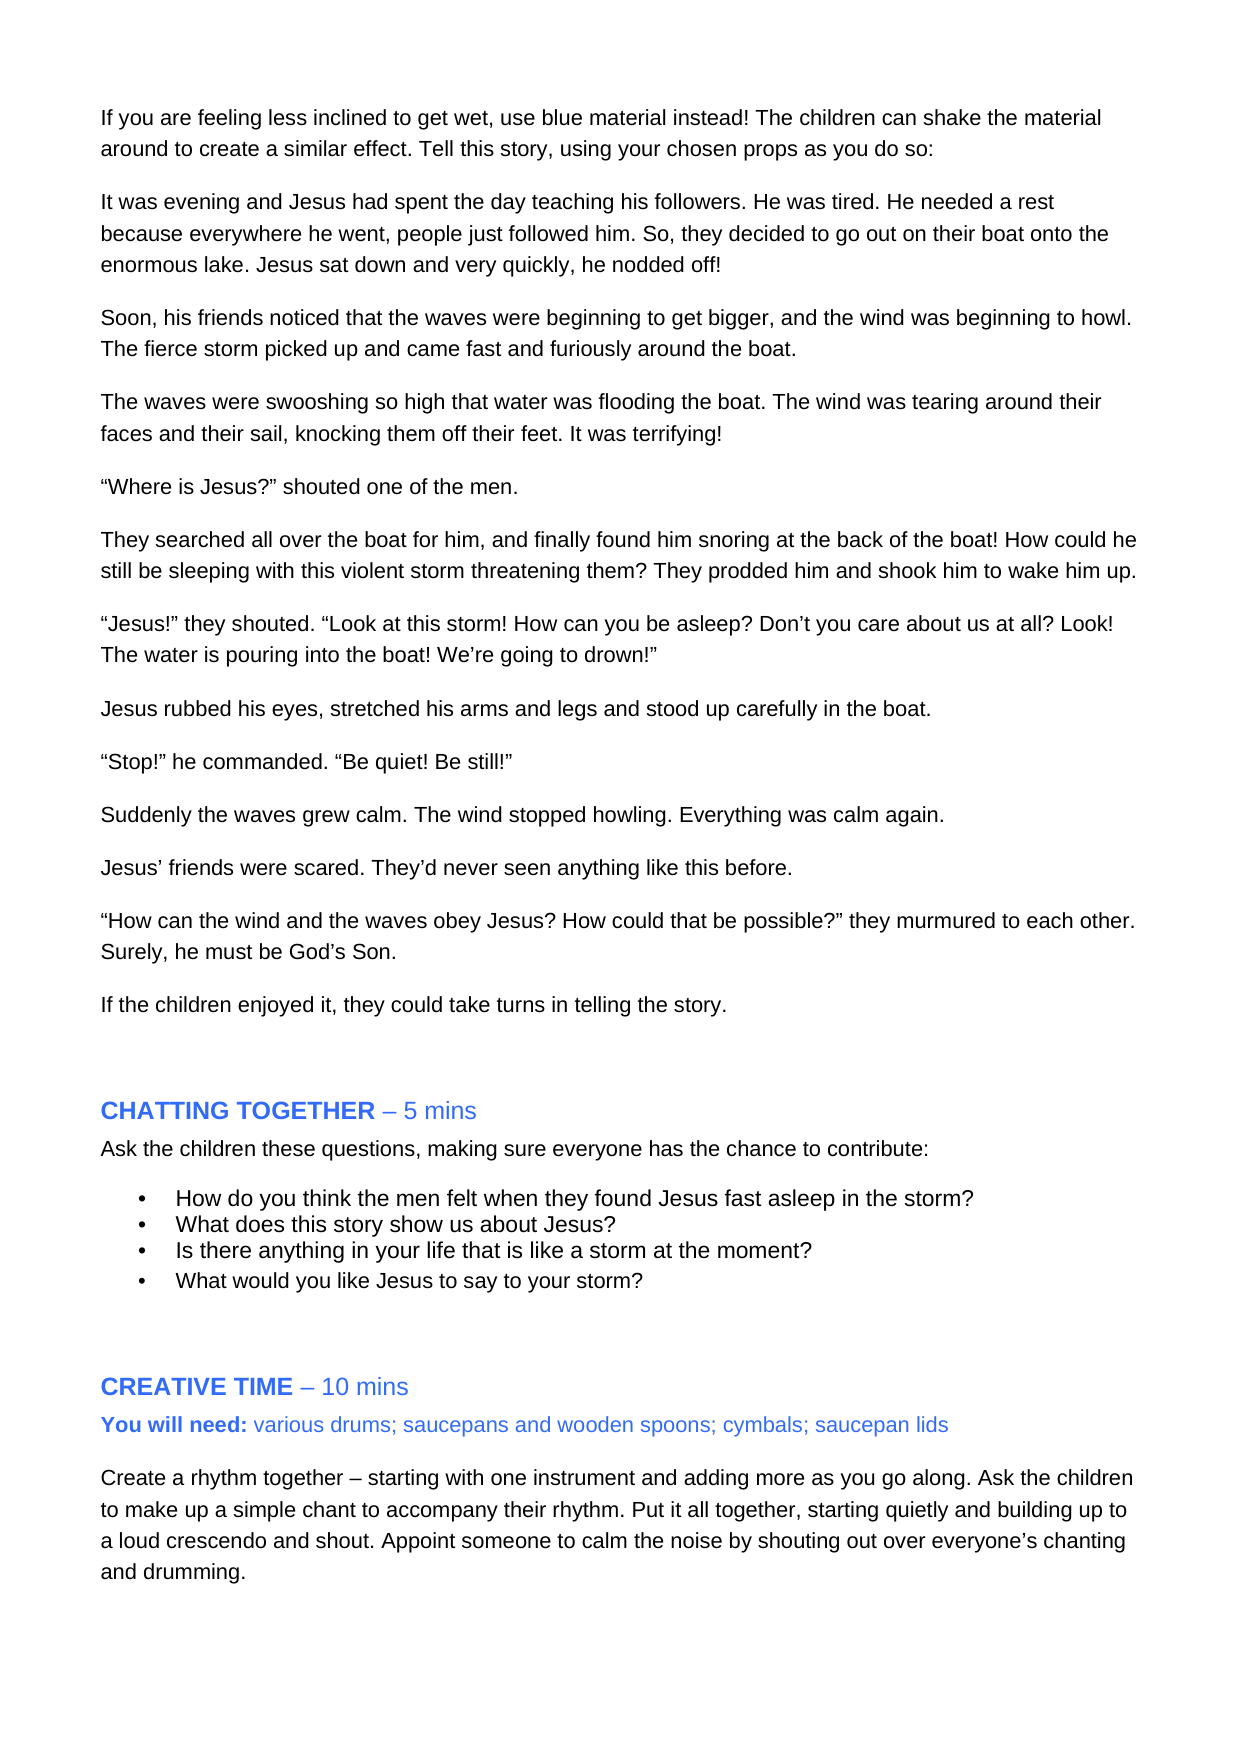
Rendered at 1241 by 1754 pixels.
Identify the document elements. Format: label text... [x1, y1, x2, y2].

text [100, 100, 1140, 163]
subtitle CREATIVE TIME – 10 mins [100, 1370, 1140, 1401]
text The waves were swooshing so high that water was flooding the boat. The wind was tearing around their faces and their sail, knocking them off their feet. It was terrifying! [100, 385, 1140, 447]
list Is there anything in your life that is like a storm at the moment? [138, 1237, 1140, 1264]
text “Jesus!” they shouted. “Look at this storm! How can you be asleep? Don’t you care about us at all? Look! The water is pouring into the boat! We’re going to drown!” [100, 607, 1140, 669]
text “Stop!” he commanded. “Be quiet! Be still!” [100, 744, 1140, 775]
text “How can the wind and the waves obey Jesus? How could that be possible?” they murmured to each other. Surely, he must be God’s Son. [100, 903, 1140, 966]
subtitle CHATTING TOGETHER – 5 mins [100, 1094, 1140, 1125]
text Ask the children these questions, making sure everyone has the chance to contribute: [100, 1132, 1140, 1163]
text Suddenly the waves grew calm. The wind stopped howling. Everything was calm again. [100, 797, 1140, 828]
list What does this story show us about Jesus? [138, 1211, 1140, 1237]
text If the children enjoyed it, they could take turns in telling the story. [100, 988, 1140, 1019]
text It was evening and Jesus had spent the day teaching his followers. He was tired. He needed a rest because everywhere he went, people just followed him. So, they decided to go out on their boat onto the enormous lake. Jesus sat down and very quickly, he nodded off! [100, 185, 1140, 278]
list How do you think the men felt when they found Jesus fast asleep in the storm? [138, 1185, 1140, 1211]
text You will need: various drums; saucepans and wooden spoons; cymbals; saucepan lids [100, 1408, 1140, 1439]
list What would you like Jesus to say to your storm? [138, 1264, 1140, 1295]
text Jesus rubbed his eyes, stretched his arms and legs and stood up carefully in the boat. [100, 691, 1140, 722]
text They searched all over the boat for him, and finally found him snoring at the back of the boat! How could he still be sleeping with this violent storm threatening them? They prodded him and shook him to wake him up. [100, 522, 1140, 585]
text Create a rhythm together – starting with one instrument and adding more as you go along. Ask the children to make up a simple chant to accompany their rhythm. Put it all together, starting quietly and building up to a loud crescendo and shout. Appoint someone to calm the noise by shouting out over everyone’s chanting and drumming. [100, 1461, 1140, 1586]
text Jesus’ friends were scared. They’d never seen anything like this before. [100, 850, 1140, 882]
text Soon, his friends noticed that the waves were beginning to get bigger, and the wind was beginning to howl. The fierce storm picked up and came fast and furiously around the boat. [100, 300, 1140, 363]
text “Where is Jesus?” shouted one of the men. [100, 469, 1140, 500]
